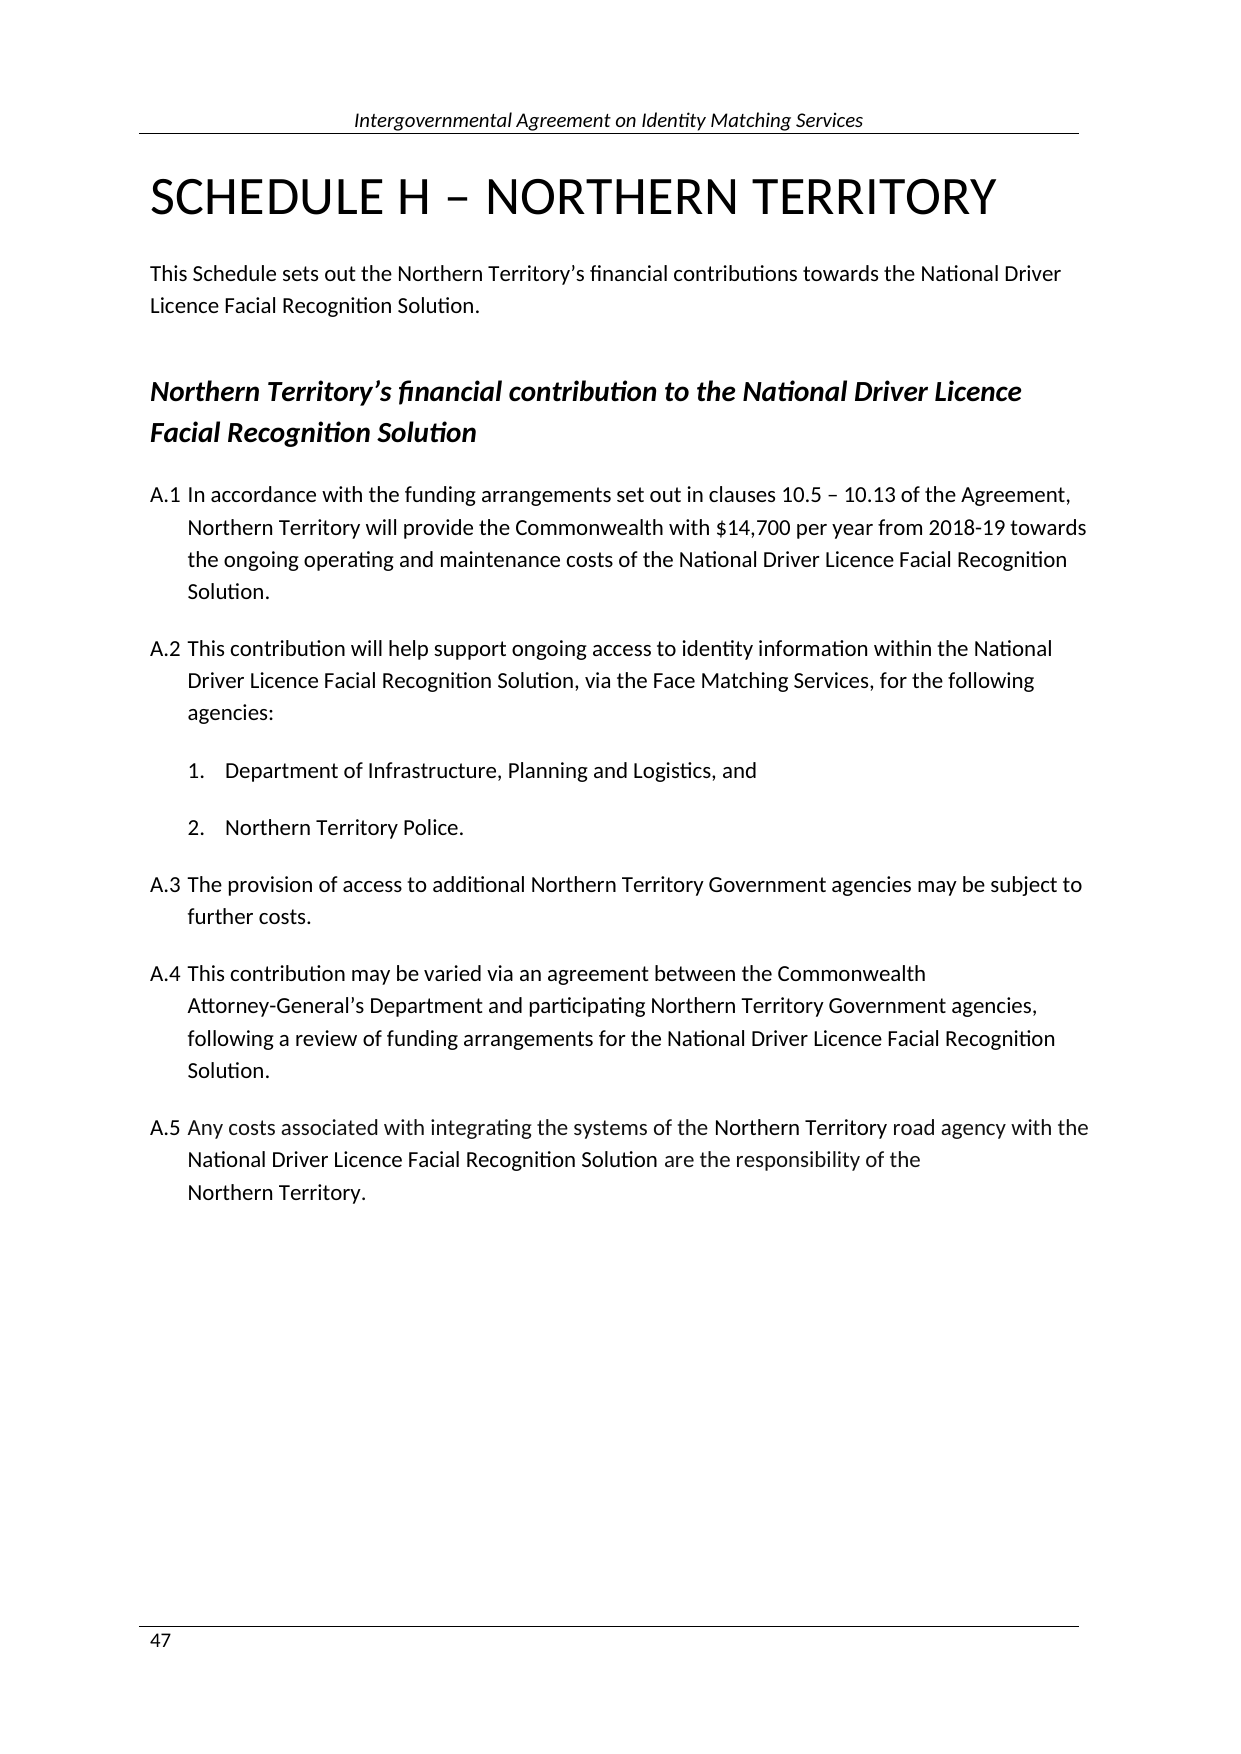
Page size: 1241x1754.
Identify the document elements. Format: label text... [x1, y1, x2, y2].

text SCHEDULE H – Northern Territory [150, 162, 1090, 228]
list The provision of access to additional Northern Territory Government agencies may be subject to further costs. [150, 870, 1090, 930]
text Northern Territory’s financial contribution to the National Driver Licence Facial Recognition Solution [150, 373, 1090, 450]
list In accordance with the funding arrangements set out in clauses 10.5 – 10.13 of the Agreement, Northern Territory will provide the Commonwealth with $14,700 per year from 2018-19 towards the ongoing operating and maintenance costs of the National Driver Licence Facial Recognition Solution. [150, 480, 1090, 605]
list Department of Infrastructure, Planning and Logistics, and [187, 756, 1090, 784]
text This Schedule sets out the Northern Territory’s financial contributions towards the National Driver Licence Facial Recognition Solution. [150, 259, 1090, 319]
list This contribution will help support ongoing access to identity information within the National Driver Licence Facial Recognition Solution, via the Face Matching Services, for the following agencies: [150, 634, 1090, 727]
list This contribution may be varied via an agreement between the Commonwealth Attorney-General’s Department and participating Northern Territory Government agencies, following a review of funding arrangements for the National Driver Licence Facial Recognition Solution. [150, 959, 1090, 1084]
list Any costs associated with integrating the systems of the Northern Territory road agency with the National Driver Licence Facial Recognition Solution are the responsibility of the Northern Territory. [150, 1113, 1090, 1206]
list Northern Territory Police. [187, 813, 1090, 841]
